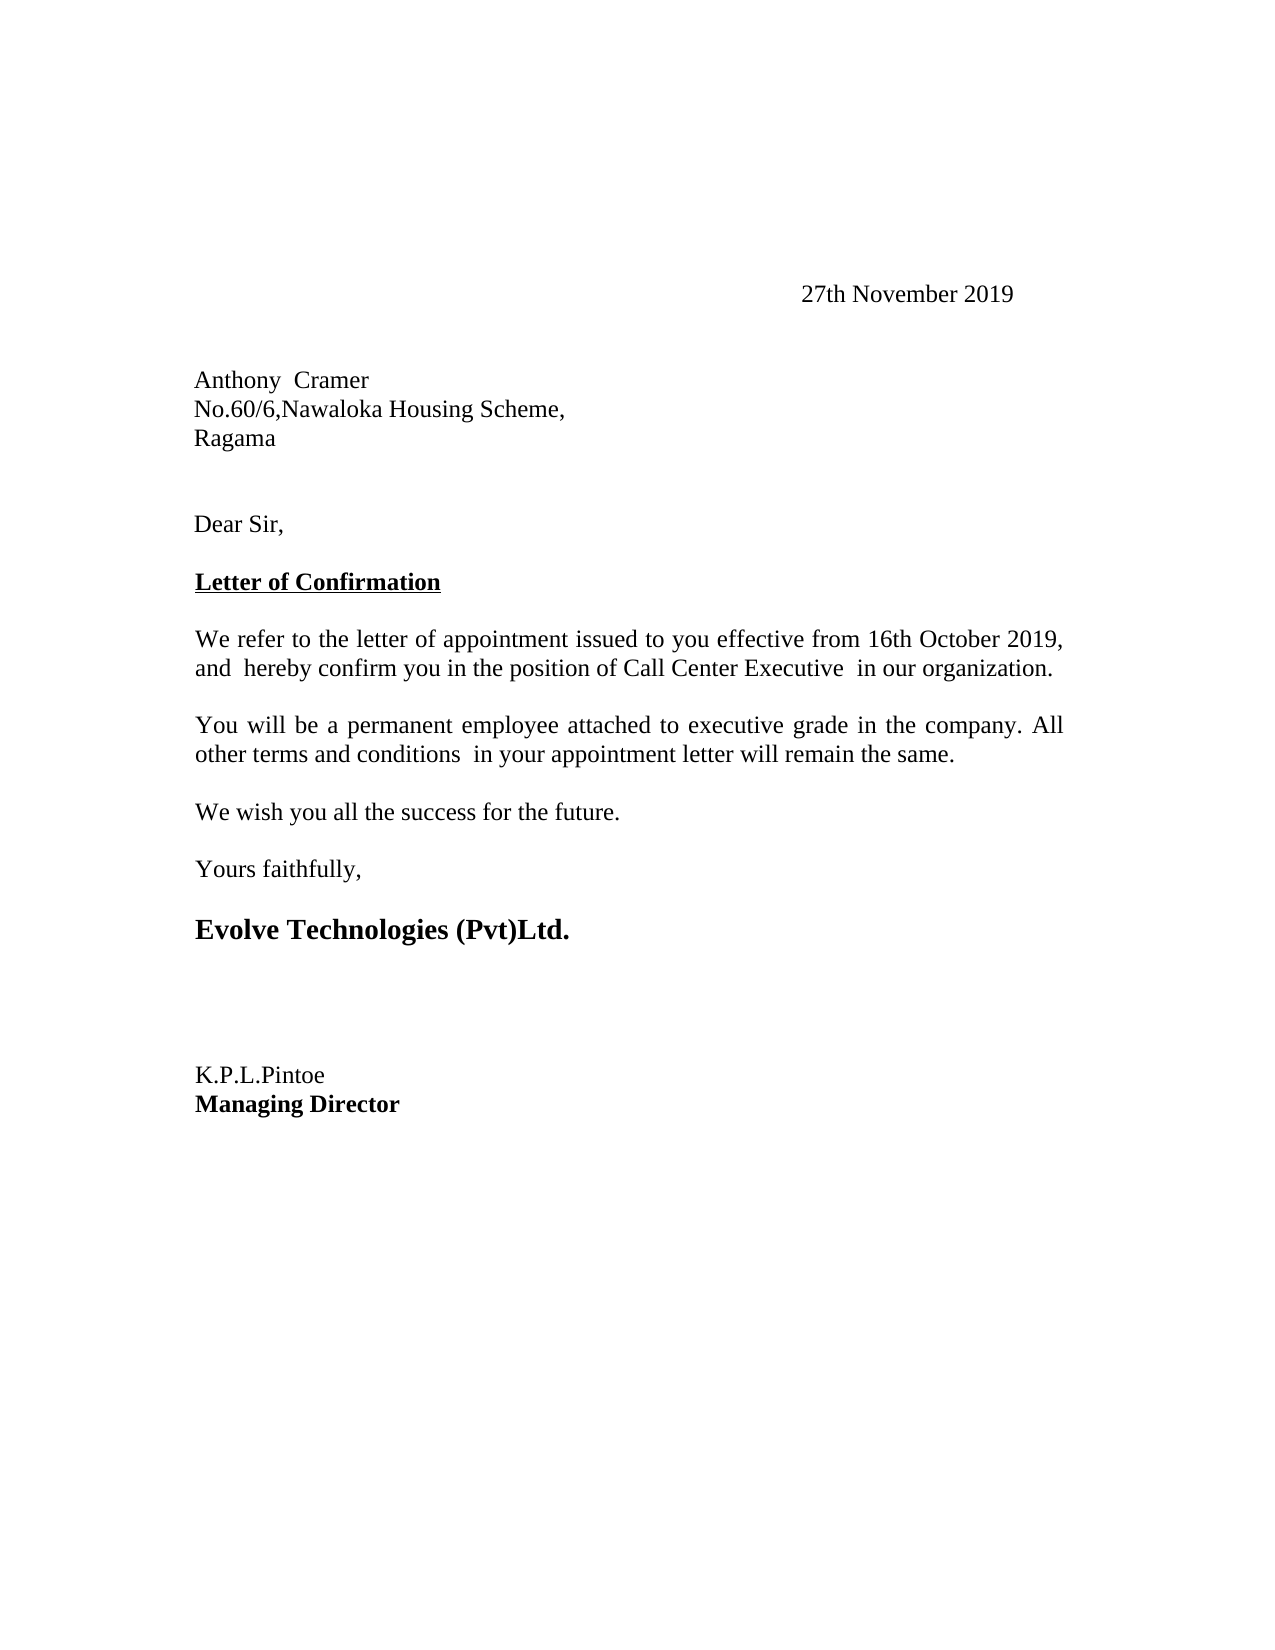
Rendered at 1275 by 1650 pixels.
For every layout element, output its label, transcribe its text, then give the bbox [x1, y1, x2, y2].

text Ragama [150, 423, 1125, 452]
text Dear Sir, [150, 509, 1125, 538]
text Yours faithfully, [195, 854, 1065, 883]
text Letter of Confirmation [195, 567, 1065, 596]
text K.P.L.Pintoe [195, 1060, 1065, 1089]
text Anthony Cramer [150, 366, 1125, 394]
text You will be a permanent employee attached to executive grade in the company. All other terms and conditions in your appointment letter will remain the same. [195, 711, 1065, 768]
text We refer to the letter of appointment issued to you effective from 16th October 2019, and hereby confirm you in the position of Call Center Executive in our organization. [195, 624, 1065, 682]
text 27th November 2019 [195, 279, 1065, 308]
text Managing Director [195, 1089, 1065, 1118]
text We wish you all the success for the future. [195, 797, 1065, 826]
text Evolve Technologies (Pvt)Ltd. [195, 912, 1065, 945]
text No.60/6,Nawaloka Housing Scheme, [150, 394, 1125, 423]
